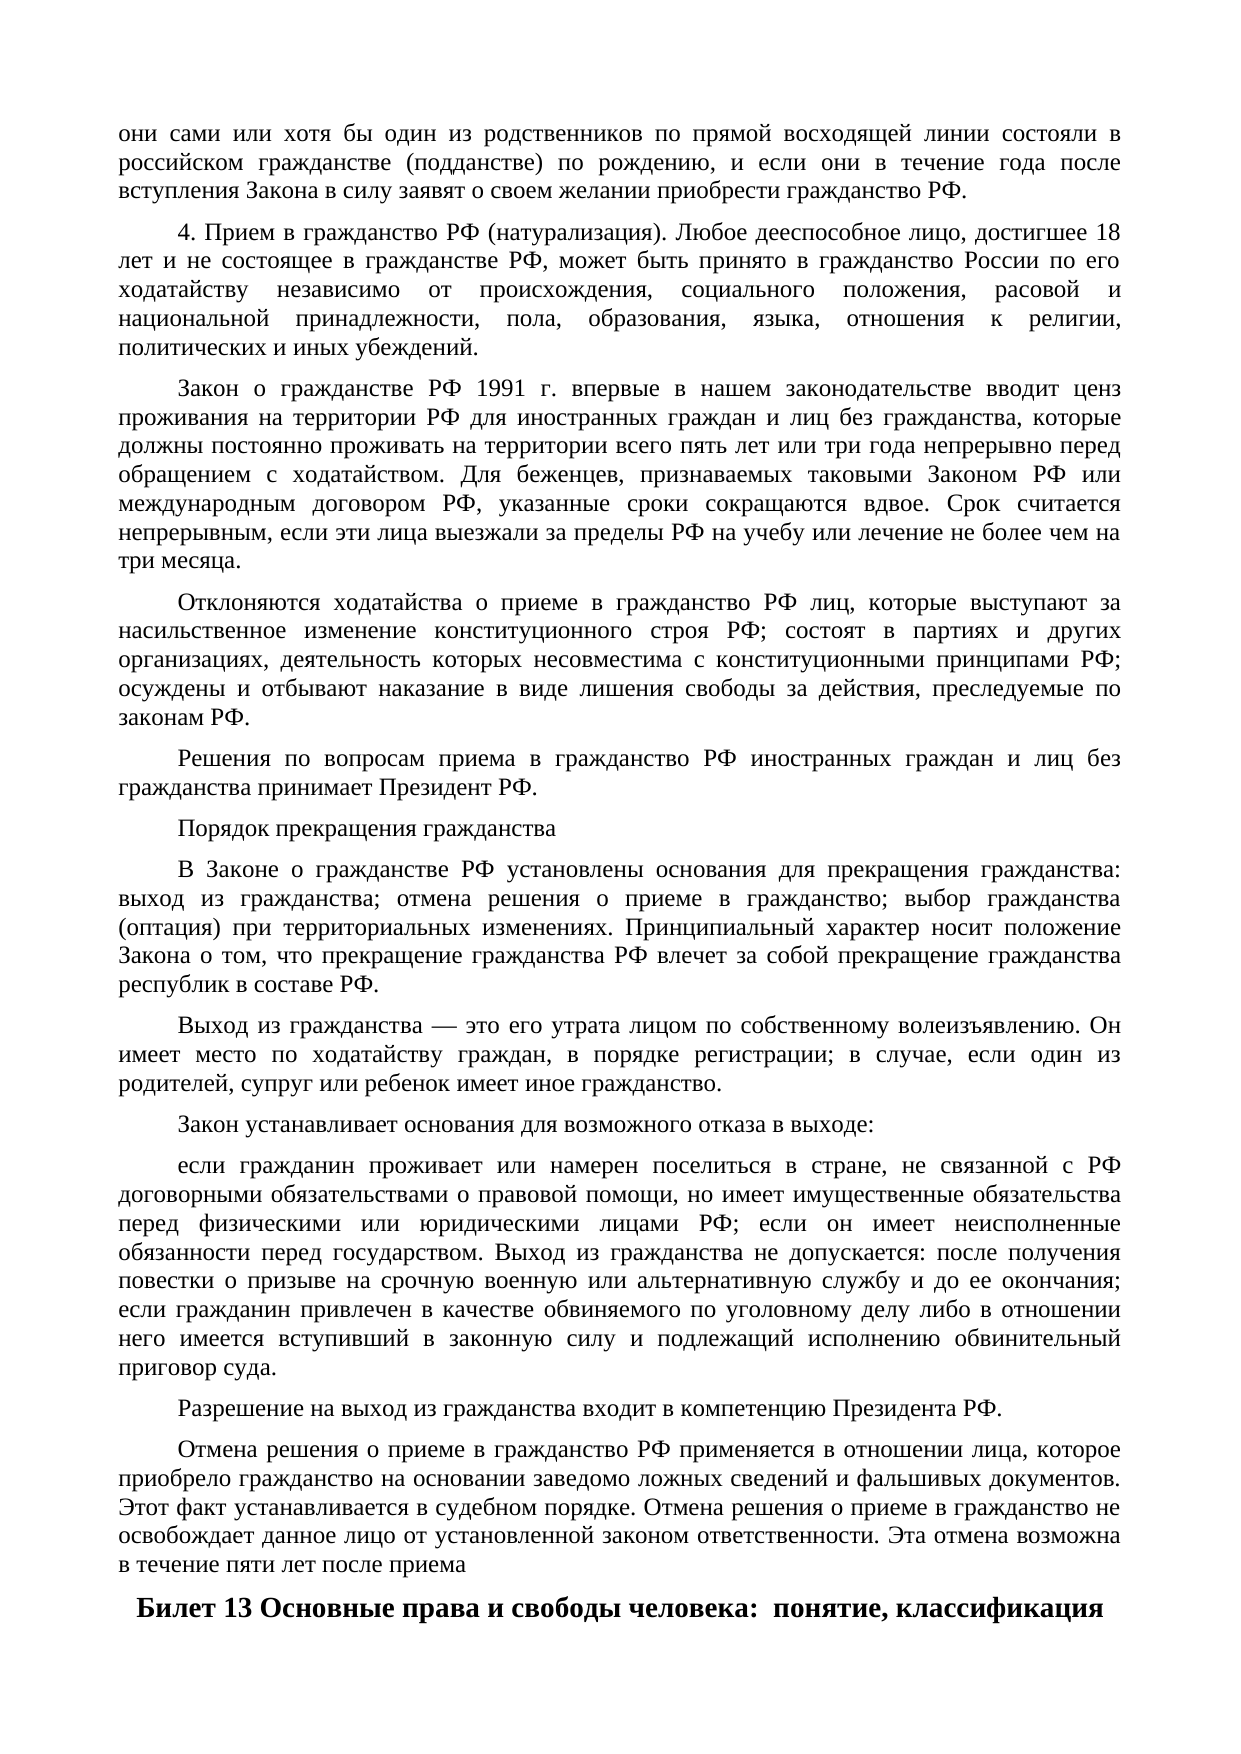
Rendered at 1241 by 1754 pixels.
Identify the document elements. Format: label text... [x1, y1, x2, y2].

text Разрешение на выход из гражданства входит в компетенцию Президента РФ. [118, 1393, 1122, 1422]
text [118, 118, 1122, 204]
text Порядок прекращения гражданства [118, 813, 1122, 842]
text если гражданин проживает или намерен поселиться в стране, не связанной с РФ договорными обязательствами о правовой помощи, но имеет имущественные обязательства перед физическими или юридическими лицами РФ; если он имеет неисполненные обязанности перед государством. Выход из гражданства не допускается: после получения повестки о призыве на срочную военную или альтернативную службу и до ее окончания; если гражданин привлечен в качестве обвиняемого по уголовному делу либо в отношении него имеется вступивший в законную силу и подлежащий исполнению обвинительный приговор суда. [118, 1151, 1122, 1381]
text Решения по вопросам приема в гражданство РФ иностранных граждан и лиц без гражданства принимает Президент РФ. [118, 743, 1122, 801]
text В Законе о гражданстве РФ установлены основания для прекращения гражданства: выход из гражданства; отмена решения о приеме в гражданство; выбор гражданства (оптация) при территориальных изменениях. Принципиальный характер носит положение Закона о том, что прекращение гражданства РФ влечет за собой прекращение гражданства республик в составе РФ. [118, 854, 1122, 998]
text Закон о гражданстве РФ 1991 г. впервые в нашем законодательстве вводит ценз проживания на территории РФ для иностранных граждан и лиц без гражданства, которые должны постоянно проживать на территории всего пять лет или три года непрерывно перед обращением с ходатайством. Для беженцев, признаваемых таковыми Законом РФ или международным договором РФ, указанные сроки сокращаются вдвое. Срок считается непрерывным, если эти лица выезжали за пределы РФ на учебу или лечение не более чем на три месяца. [118, 373, 1122, 574]
text Отмена решения о приеме в гражданство РФ применяется в отношении лица, которое приобрело гражданство на основании заведомо ложных сведений и фальшивых документов. Этот факт устанавливается в судебном порядке. Отмена решения о приеме в гражданство не освобождает данное лицо от установленной законом ответственности. Эта отмена возможна в течение пяти лет после приема [118, 1434, 1122, 1578]
text 4. Прием в гражданство РФ (натурализация). Любое дееспособное лицо, достигшее 18 лет и не состоящее в гражданстве РФ, может быть принято в гражданство России по его ходатайству независимо от происхождения, социального положения, расовой и национальной принадлежности, пола, образования, языка, отношения к религии, политических и иных убеждений. [118, 217, 1122, 361]
text Выход из гражданства — это его утрата лицом по собственному волеизъявлению. Он имеет место по ходатайству граждан, в порядке регистрации; в случае, если один из родителей, супруг или ребенок имеет иное гражданство. [118, 1011, 1122, 1097]
text Билет 13 Основные права и свободы человека: понятие, классификация [118, 1591, 1122, 1624]
text Закон устанавливает основания для возможного отказа в выходе: [118, 1109, 1122, 1138]
text Отклоняются ходатайства о приеме в гражданство РФ лиц, которые выступают за насильственное изменение конституционного строя РФ; состоят в партиях и других организациях, деятельность которых несовместима с конституционными принципами РФ; осуждены и отбывают наказание в виде лишения свободы за действия, преследуемые по законам РФ. [118, 587, 1122, 731]
